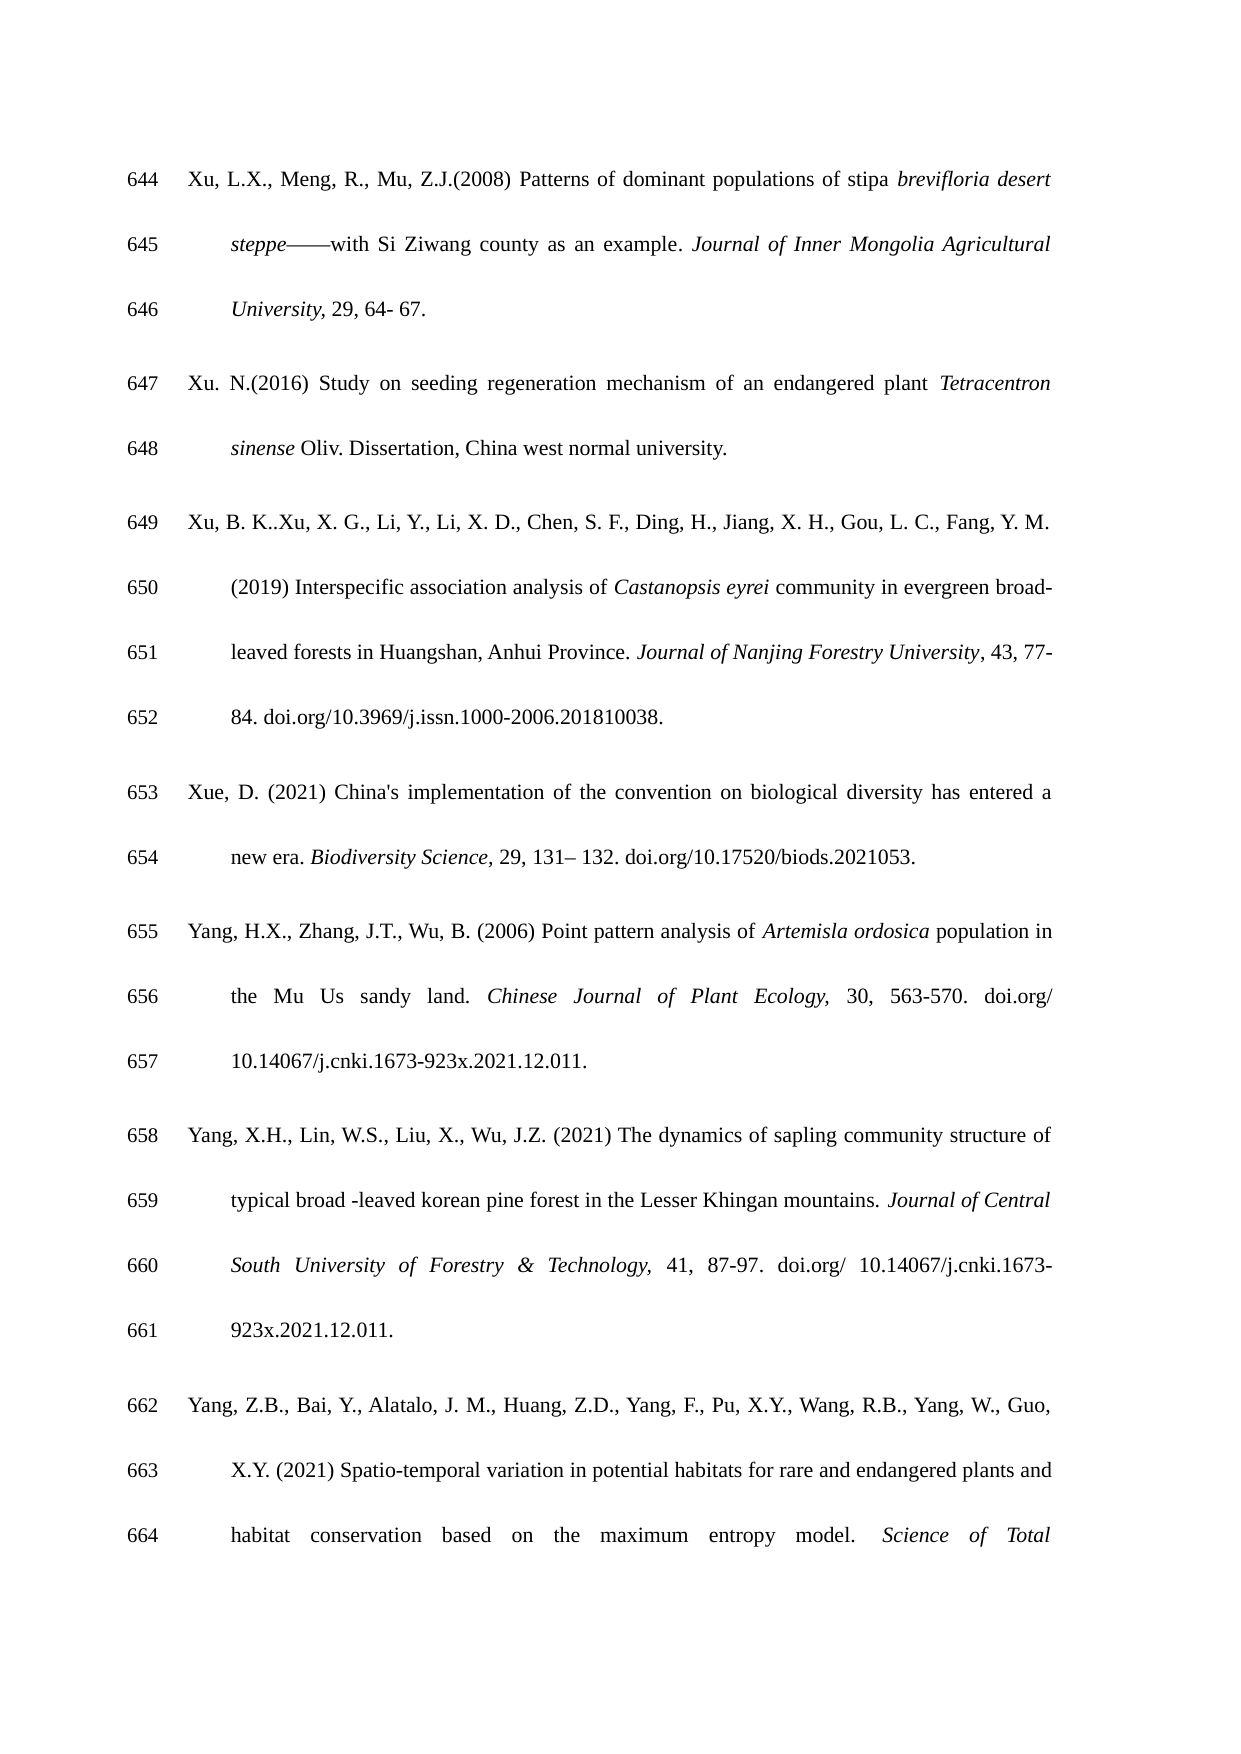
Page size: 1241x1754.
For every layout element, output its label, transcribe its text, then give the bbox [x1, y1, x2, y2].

text Xu, B. K..Xu, X. G., Li, Y., Li, X. D., Chen, S. F., Ding, H., Jiang, X. H., Gou, L. C., Fang, Y. M. (2019) Interspecific association analysis of Castanopsis eyrei community in evergreen broad-leaved forests in Huangshan, Anhui Province. Journal of Nanjing Forestry University, 43, 77-84. doi.org/10.3969/j.issn.1000-2006.201810038. [187, 506, 1053, 733]
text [187, 1388, 1053, 1551]
text Xue, D. (2021) China's implementation of the convention on biological diversity has entered a new era. Biodiversity Science, 29, 131– 132. doi.org/10.17520/biods.2021053. [187, 775, 1053, 873]
text Xu. N.(2016) Study on seeding regeneration mechanism of an endangered plant Tetracentron sinense Oliv. Dissertation, China west normal university. [187, 366, 1053, 464]
text Yang, H.X., Zhang, J.T., Wu, B. (2006) Point pattern analysis of Artemisla ordosica population in the Mu Us sandy land. Chinese Journal of Plant Ecology, 30, 563-570. doi.org/ 10.14067/j.cnki.1673-923x.2021.12.011. [187, 914, 1053, 1077]
text Yang, X.H., Lin, W.S., Liu, X., Wu, J.Z. (2021) The dynamics of sapling community structure of typical broad -leaved korean pine forest in the Lesser Khingan mountains. Journal of Central South University of Forestry & Technology, 41, 87-97. doi.org/ 10.14067/j.cnki.1673-923x.2021.12.011. [187, 1119, 1053, 1346]
text Xu, L.X., Meng, R., Mu, Z.J.(2008) Patterns of dominant populations of stipa brevifloria desert steppe——with Si Ziwang county as an example. Journal of Inner Mongolia Agricultural University, 29, 64- 67. [187, 162, 1053, 324]
